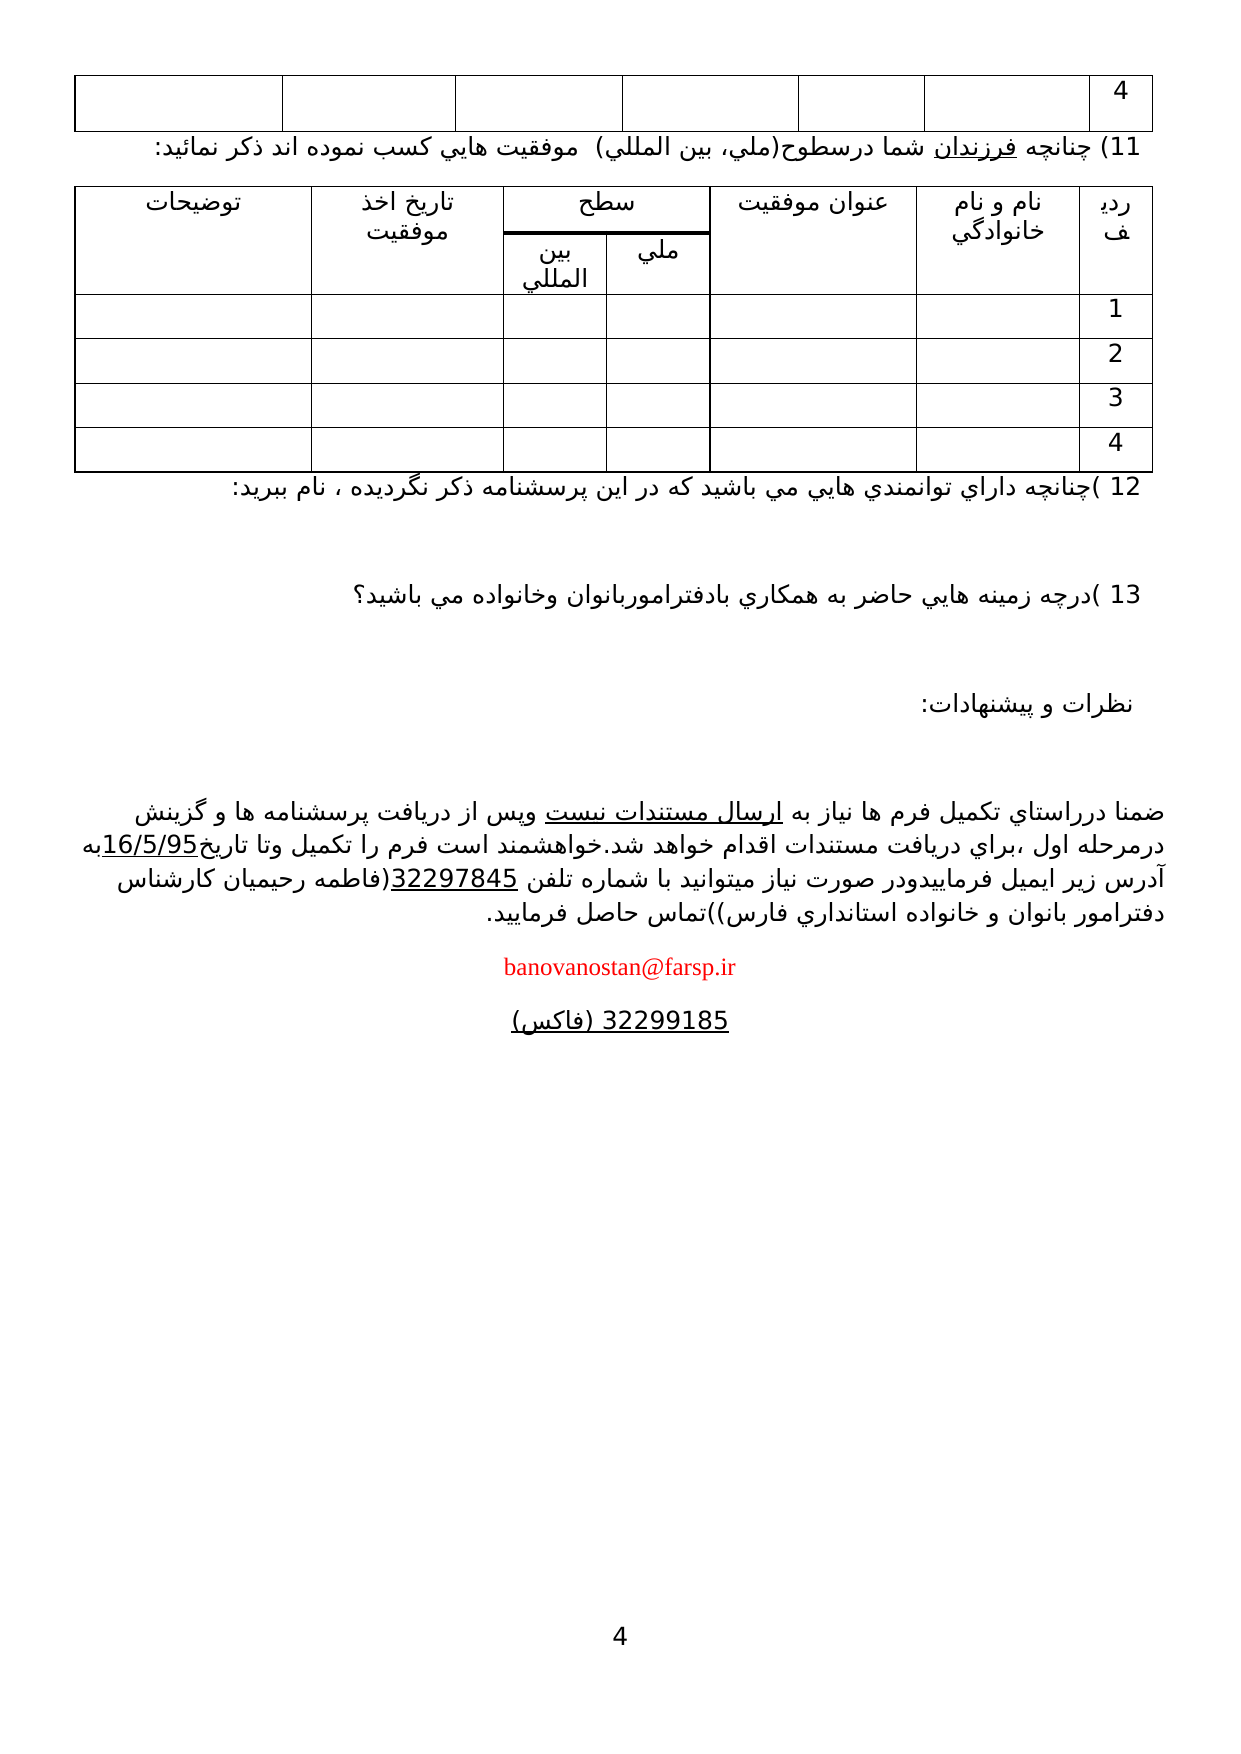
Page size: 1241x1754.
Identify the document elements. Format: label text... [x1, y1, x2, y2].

text ضمنا درراستاي تكميل فرم ها نياز به ارسال مستندات نيست وپس از دريافت پرسشنامه ها و گزينش درمرحله اول ،براي دريافت مستندات اقدام خواهد شد.خواهشمند است فرم را تكميل وتا تاريخ16/5/95به آدرس زير ايميل فرماييدودر صورت نياز ميتوانيد با شماره تلفن 32297845(فاطمه رحيميان كارشناس دفترامور بانوان و خانواده استانداري فارس))تماس حاصل فرماييد. [75, 797, 1165, 927]
table_cell [76, 76, 282, 131]
text banovanostan@farsp.ir [75, 952, 1165, 981]
table_cell [711, 295, 916, 338]
text 13 )درچه زمينه هايي حاضر به همكاري بادفتراموربانوان وخانواده مي باشيد؟ [75, 581, 1165, 610]
table_cell [312, 384, 503, 427]
table_cell [456, 76, 622, 131]
table_cell [925, 76, 1089, 131]
text 32299185 (فاكس) [75, 1006, 1165, 1035]
table_cell [917, 428, 1079, 471]
table_cell [283, 76, 455, 131]
table_cell [312, 295, 503, 338]
table_cell 3 [1080, 384, 1152, 427]
table_cell [504, 339, 606, 382]
table_cell [312, 339, 503, 382]
table_cell ملي [607, 235, 709, 293]
table_cell بين المللي [504, 235, 606, 293]
table_cell [607, 295, 709, 338]
table_header عنوان موفقيت [711, 187, 916, 293]
table_header رديف [1080, 187, 1152, 293]
table_cell 4 [1080, 428, 1152, 471]
table_header سطح [504, 187, 709, 231]
text 12 )چنانچه داراي توانمندي هايي مي باشيد كه در اين پرسشنامه ذكر نگرديده ، نام ببريد: [75, 472, 1165, 502]
table_cell [917, 295, 1079, 338]
table_cell [607, 428, 709, 471]
text نظرات و پيشنهادات: [75, 689, 1165, 718]
table_cell [607, 339, 709, 382]
table_cell [76, 384, 311, 427]
table_cell [312, 428, 503, 471]
table_cell [711, 428, 916, 471]
table_cell [917, 384, 1079, 427]
table_header نام و نام خانوادگي [917, 187, 1079, 293]
text 11) چنانچه فرزندان شما درسطوح(ملي، بين المللي) موفقيت هايي كسب نموده اند ذكر نمائيد: [75, 132, 1165, 161]
table_cell [76, 339, 311, 382]
table_header تاريخ اخذ موفقيت [312, 187, 503, 293]
table_cell [76, 295, 311, 338]
table_cell [799, 76, 924, 131]
table_cell [711, 339, 916, 382]
table_cell [607, 384, 709, 427]
table_cell 2 [1080, 339, 1152, 382]
table_cell [504, 428, 606, 471]
table_cell [76, 428, 311, 471]
table_cell 1 [1080, 295, 1152, 338]
table_cell [711, 384, 916, 427]
table_cell [504, 295, 606, 338]
table_cell [917, 339, 1079, 382]
table_cell [504, 384, 606, 427]
table_cell 4 [1090, 76, 1152, 131]
table_cell [623, 76, 798, 131]
table_header توضيحات [76, 187, 311, 293]
